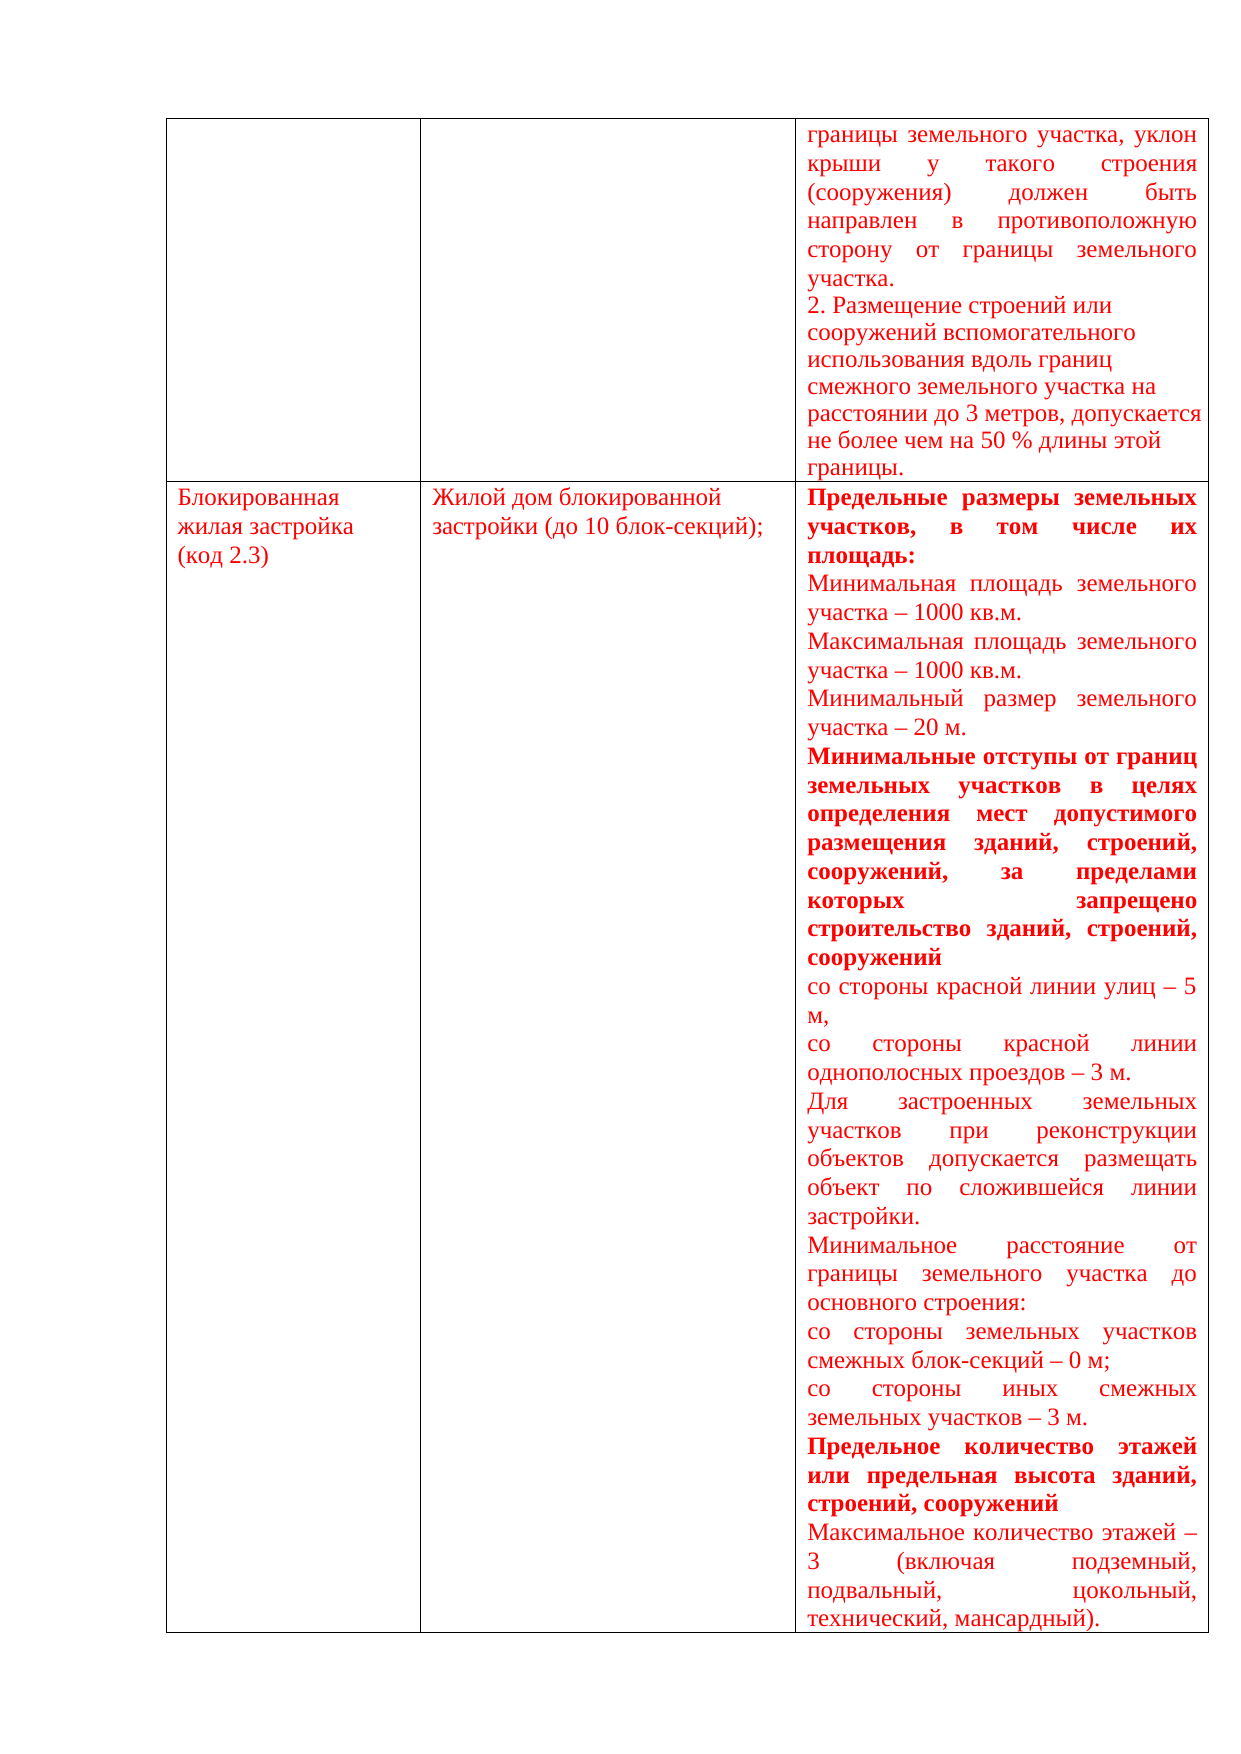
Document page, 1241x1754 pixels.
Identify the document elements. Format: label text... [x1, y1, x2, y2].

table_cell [796, 119, 1208, 481]
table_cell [421, 482, 795, 1632]
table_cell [421, 119, 795, 481]
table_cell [167, 119, 420, 481]
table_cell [167, 482, 420, 1632]
